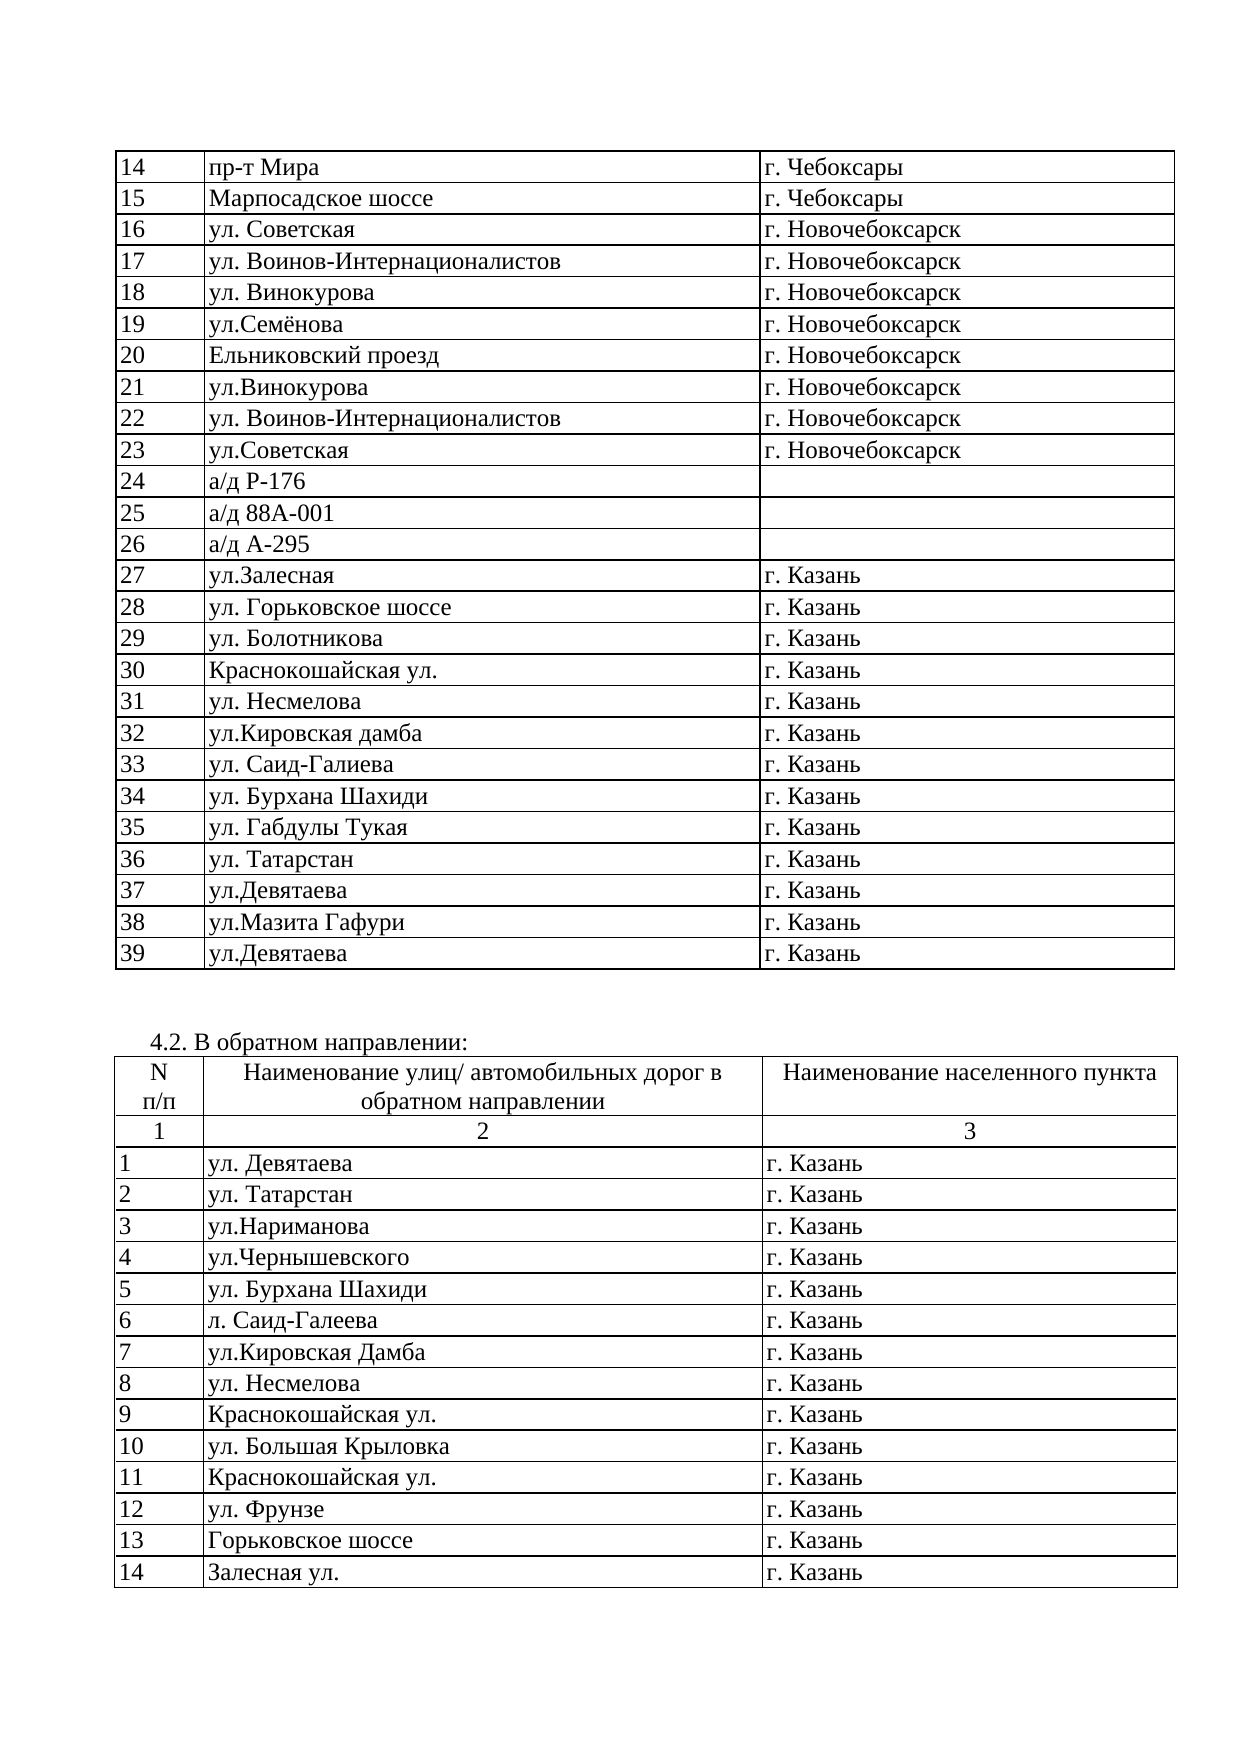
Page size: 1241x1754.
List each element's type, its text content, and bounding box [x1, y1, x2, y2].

table_cell а/д 88А-001 [205, 498, 759, 527]
table_cell г. Казань [761, 938, 1174, 968]
table_cell 1 [115, 1116, 203, 1146]
table_cell г. Новочебоксарск [761, 215, 1174, 244]
table_cell 28 [117, 592, 204, 622]
table_cell ул. Горьковское шоссе [205, 592, 759, 622]
text 4.2. В обратном направлении: [150, 1027, 1090, 1056]
table_cell г. Новочебоксарск [761, 340, 1174, 370]
table_cell г. Казань [761, 655, 1174, 685]
table_cell г. Казань [763, 1398, 1177, 1429]
table_cell 38 [117, 907, 204, 936]
table_cell г. Казань [761, 875, 1174, 905]
table_cell ул. Большая Крыловка [204, 1431, 762, 1461]
table_cell 31 [117, 686, 204, 716]
table_cell ул.Девятаева [205, 938, 759, 968]
table_cell 13 [115, 1525, 203, 1555]
table_cell 7 [115, 1336, 203, 1366]
table_cell [761, 498, 1174, 527]
table_cell 4 [115, 1242, 203, 1272]
table_cell ул. Бурхана Шахиди [204, 1274, 762, 1303]
table_cell ул. Болотникова [205, 623, 759, 653]
table_cell 12 [115, 1493, 203, 1524]
table_cell г. Новочебоксарск [761, 435, 1174, 464]
table_cell г. Казань [763, 1461, 1177, 1492]
table_cell 19 [117, 309, 204, 339]
table_cell г. Казань [763, 1366, 1177, 1398]
table_cell ул.Советская [205, 435, 759, 464]
table_cell 30 [117, 655, 204, 685]
table_cell г. Новочебоксарск [761, 246, 1174, 276]
table_cell Горьковское шоссе [204, 1525, 762, 1555]
table_cell ул. Фрунзе [204, 1494, 762, 1524]
table_cell ул. Саид-Галиева [205, 749, 759, 779]
table_cell 15 [117, 183, 204, 213]
table_cell [761, 466, 1174, 496]
table_cell ул. Татарстан [204, 1179, 762, 1209]
table_cell ул.Кировская Дамба [204, 1337, 762, 1366]
table_cell ул. Бурхана Шахиди [205, 781, 759, 811]
table_cell г. Казань [761, 592, 1174, 622]
table_cell Краснокошайская ул. [204, 1400, 762, 1429]
table_cell 11 [115, 1462, 203, 1492]
table_cell г. Казань [763, 1555, 1177, 1587]
table_cell ул.Нариманова [204, 1211, 762, 1241]
table_cell ул. Воинов-Интернационалистов [205, 246, 759, 276]
table_cell г. Казань [763, 1304, 1177, 1335]
table_cell 25 [117, 498, 204, 527]
table_cell 9 [115, 1399, 203, 1429]
table_header N п/п [115, 1057, 203, 1115]
table_cell ул. Габдулы Тукая [205, 812, 759, 842]
table_cell 34 [117, 781, 204, 811]
table_cell г. Новочебоксарск [761, 372, 1174, 402]
table_cell 3 [115, 1210, 203, 1241]
table_cell ул.Кировская дамба [205, 718, 759, 748]
table_cell Краснокошайская ул. [205, 655, 759, 685]
table_cell ул.Залесная [205, 561, 759, 590]
table_cell г. Казань [761, 749, 1174, 779]
table_cell г. Казань [761, 623, 1174, 653]
table_cell ул. Советская [205, 215, 759, 244]
table_cell 37 [117, 875, 204, 905]
table_cell г. Казань [763, 1178, 1177, 1209]
table_cell 21 [117, 372, 204, 402]
table_cell 2 [115, 1179, 203, 1209]
table_cell г. Казань [763, 1209, 1177, 1241]
table_cell 20 [117, 340, 204, 370]
table_header Наименование улиц/ автомобильных дорог в обратном направлении [204, 1057, 762, 1115]
table_cell г. Казань [761, 907, 1174, 936]
table_cell 5 [115, 1273, 203, 1303]
table_cell пр-т Мира [205, 152, 759, 181]
table_cell 32 [117, 718, 204, 748]
table_cell г. Новочебоксарск [761, 403, 1174, 433]
table_cell 27 [117, 561, 204, 590]
table_cell 16 [117, 215, 204, 244]
table_cell 14 [115, 1556, 203, 1587]
table_cell 24 [117, 466, 204, 496]
table_cell ул.Винокурова [205, 372, 759, 402]
table_cell Залесная ул. [204, 1557, 762, 1587]
table_cell ул.Чернышевского [204, 1242, 762, 1272]
table_cell ул. Винокурова [205, 277, 759, 307]
table_cell ул. Несмелова [204, 1368, 762, 1398]
table_cell [761, 529, 1174, 559]
table_cell г. Казань [763, 1335, 1177, 1366]
table_cell 29 [117, 623, 204, 653]
table_cell г. Казань [763, 1492, 1177, 1524]
table_cell а/д А-295 [205, 529, 759, 559]
table_cell г. Казань [761, 686, 1174, 716]
table_cell г. Казань [763, 1429, 1177, 1461]
table_cell ул. Воинов-Интернационалистов [205, 403, 759, 433]
table_cell ул.Семёнова [205, 309, 759, 339]
table_cell 8 [115, 1368, 203, 1398]
table_cell 14 [117, 152, 204, 181]
table_cell 35 [117, 812, 204, 842]
table_cell г. Чебоксары [761, 183, 1174, 213]
table_cell г. Чебоксары [761, 152, 1174, 181]
table_cell 17 [117, 246, 204, 276]
table_cell Марпосадское шоссе [205, 183, 759, 213]
table_cell л. Саид-Галеева [204, 1305, 762, 1335]
table_cell г. Казань [761, 781, 1174, 811]
table_cell 10 [115, 1430, 203, 1461]
table_cell г. Казань [761, 718, 1174, 748]
table_cell 2 [204, 1116, 762, 1146]
table_cell ул. Несмелова [205, 686, 759, 716]
table_cell г. Казань [763, 1524, 1177, 1555]
table_cell 33 [117, 749, 204, 779]
table_cell 3 [763, 1115, 1177, 1146]
table_cell 6 [115, 1305, 203, 1335]
table_cell Ельниковский проезд [205, 340, 759, 370]
table_cell ул. Девятаева [204, 1148, 762, 1178]
table_cell г. Казань [761, 812, 1174, 842]
table_cell г. Новочебоксарск [761, 277, 1174, 307]
table_header Наименование населенного пункта [763, 1057, 1177, 1115]
table_cell 23 [117, 435, 204, 464]
table_cell ул.Девятаева [205, 875, 759, 905]
table_cell г. Казань [761, 844, 1174, 873]
table_cell 26 [117, 529, 204, 559]
table_cell 36 [117, 844, 204, 873]
table_cell а/д Р-176 [205, 466, 759, 496]
table_cell 22 [117, 403, 204, 433]
table_cell г. Казань [763, 1272, 1177, 1303]
table_cell г. Казань [763, 1146, 1177, 1178]
table_cell 18 [117, 277, 204, 307]
table_cell ул.Мазита Гафури [205, 907, 759, 936]
table_cell 39 [117, 938, 204, 968]
table_cell Краснокошайская ул. [204, 1462, 762, 1492]
table_cell ул. Татарстан [205, 844, 759, 873]
table_cell г. Новочебоксарск [761, 309, 1174, 339]
table_cell г. Казань [763, 1241, 1177, 1272]
table_cell г. Казань [761, 561, 1174, 590]
table_cell 1 [115, 1147, 203, 1178]
